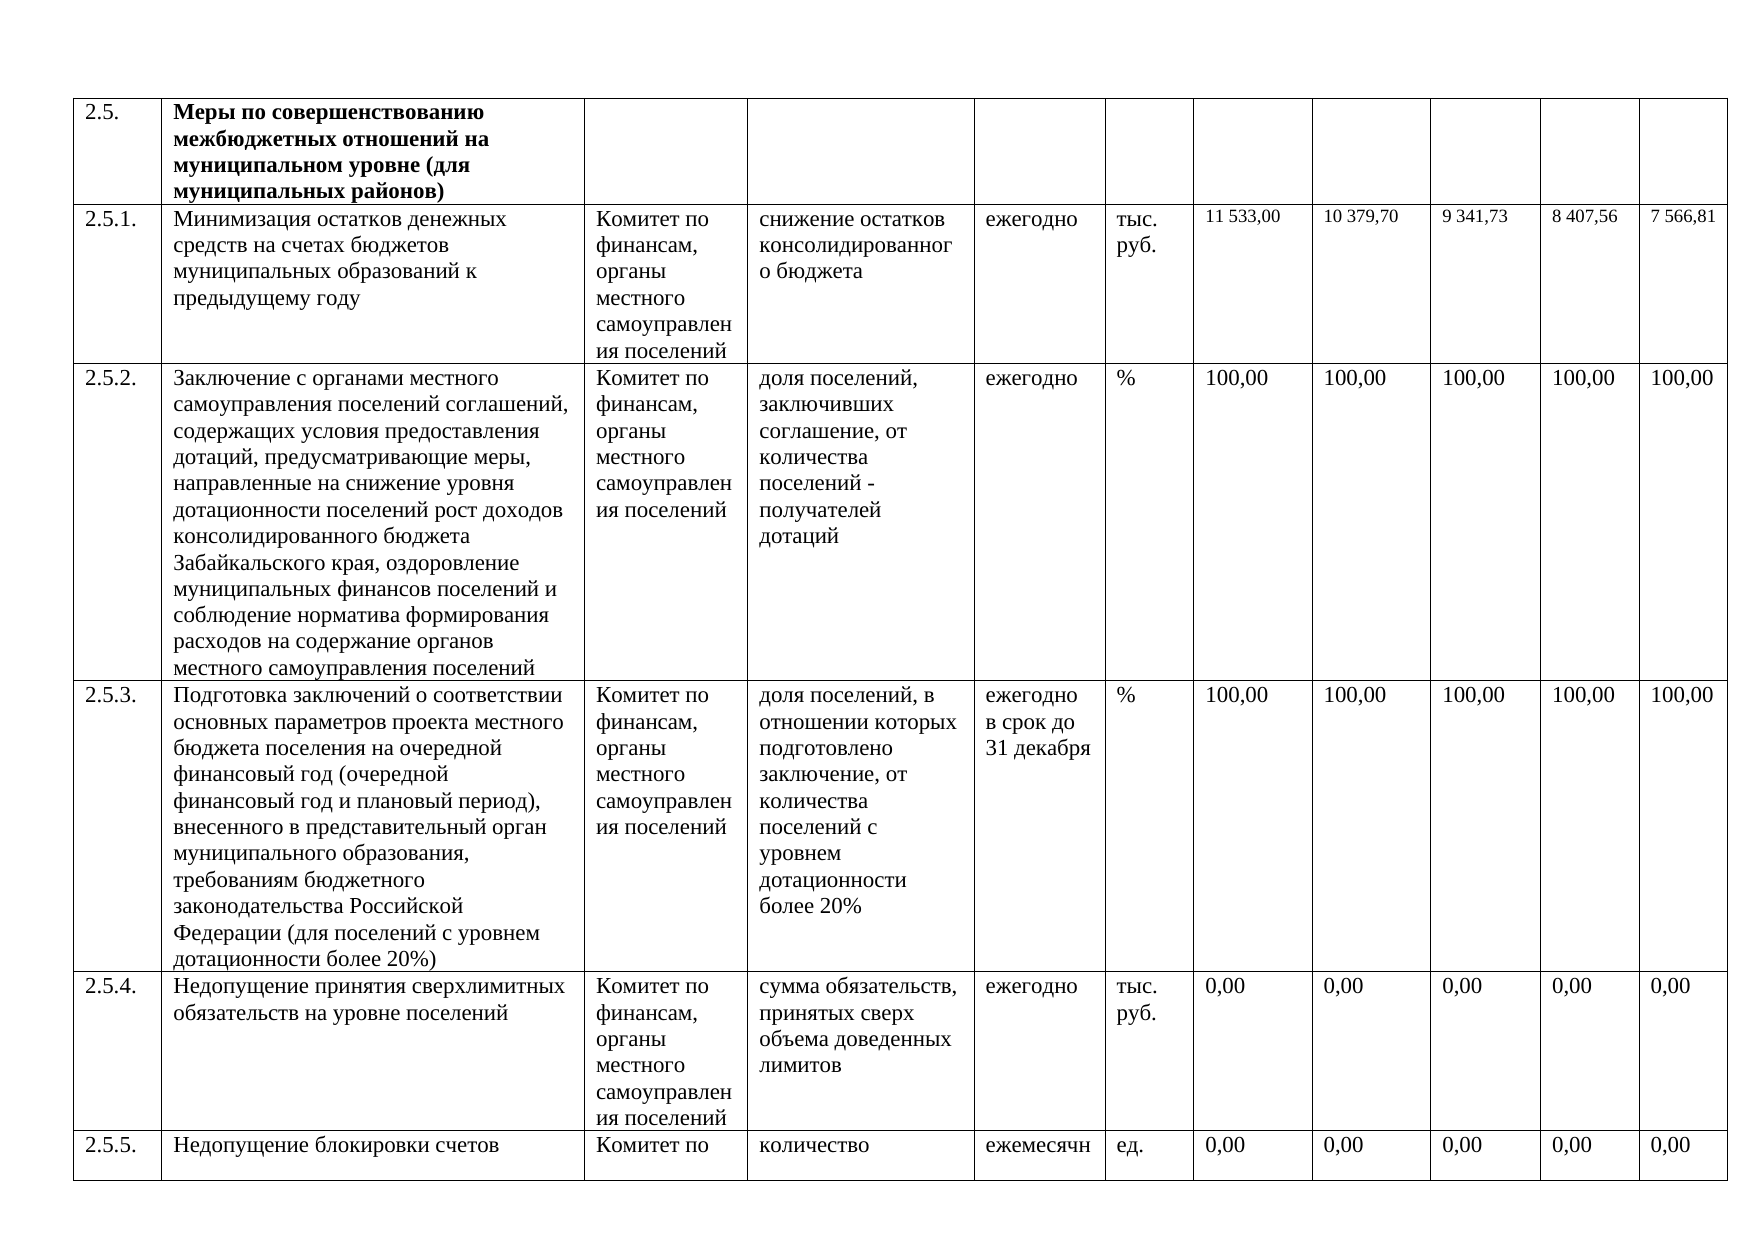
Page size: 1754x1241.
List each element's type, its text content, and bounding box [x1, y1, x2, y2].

table_cell 100,00 [1541, 364, 1639, 680]
table_cell 100,00 [1194, 681, 1312, 971]
table_cell 0,00 [1640, 1131, 1727, 1180]
table_cell [585, 99, 747, 204]
table_cell 100,00 [1640, 681, 1727, 971]
table_cell 0,00 [1431, 972, 1540, 1130]
table_cell 100,00 [1313, 681, 1430, 971]
table_cell Минимизация остатков денежных средств на счетах бюджетов муниципальных образований к предыдущему году [162, 205, 584, 363]
table_cell [1640, 99, 1727, 204]
table_cell доля поселений, заключивших соглашение, от количества поселений - получателей дотаций [748, 364, 974, 680]
table_cell % [1106, 681, 1193, 971]
table_cell 0,00 [1194, 1131, 1312, 1180]
table_cell 11 533,00 [1194, 205, 1312, 363]
table_cell Недопущение принятия сверхлимитных обязательств на уровне поселений [162, 972, 584, 1130]
table_cell [975, 99, 1105, 204]
table_cell Комитет по финансам, органы местного самоуправления поселений [585, 681, 747, 971]
table_cell [1541, 99, 1639, 204]
table_cell 2.5.5. [74, 1131, 161, 1180]
table_cell % [1106, 364, 1193, 680]
table_cell 2.5.4. [74, 972, 161, 1130]
table_cell 0,00 [1194, 972, 1312, 1130]
table_cell [748, 99, 974, 204]
table_cell [1194, 99, 1312, 204]
table_cell 2.5. [74, 99, 161, 204]
table_cell 0,00 [1541, 972, 1639, 1130]
table_cell [1106, 99, 1193, 204]
table_cell Комитет по финансам, органы местного самоуправления поселений [585, 972, 747, 1130]
table_cell ежемесячно [975, 1131, 1105, 1180]
table_cell тыс. руб. [1106, 972, 1193, 1130]
table_cell Подготовка заключений о соответствии основных параметров проекта местного бюджета поселения на очередной финансовый год (очередной финансовый год и плановый период), внесенного в представительный орган муниципального образования, требованиям бюджетного законодательства Российской Федерации (для поселений с уровнем дотационности более 20%) [162, 681, 584, 971]
table_cell [1313, 99, 1430, 204]
table_cell 100,00 [1431, 681, 1540, 971]
table_cell 0,00 [1431, 1131, 1540, 1180]
table_cell сумма обязательств, принятых сверх объема доведенных лимитов [748, 972, 974, 1130]
table_cell Меры по совершенствованию межбюджетных отношений на муниципальном уровне (для муниципальных районов) [162, 99, 584, 204]
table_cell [748, 1131, 974, 1180]
table_cell ед. [1106, 1131, 1193, 1180]
table_cell ежегодно [975, 205, 1105, 363]
table_cell 2.5.2. [74, 364, 161, 680]
table_cell [1431, 99, 1540, 204]
table_cell ежегодно [975, 972, 1105, 1130]
table_cell 0,00 [1541, 1131, 1639, 1180]
table_cell 7 566,81 [1640, 205, 1727, 363]
table_cell ежегодно [975, 364, 1105, 680]
table_cell тыс. руб. [1106, 205, 1193, 363]
table_cell доля поселений, в отношении которых подготовлено заключение, от количества поселений с уровнем дотационности более 20% [748, 681, 974, 971]
table_cell 0,00 [1313, 972, 1430, 1130]
table_cell Заключение с органами местного самоуправления поселений соглашений, содержащих условия предоставления дотаций, предусматривающие меры, направленные на снижение уровня дотационности поселений рост доходов консолидированного бюджета Забайкальского края, оздоровление муниципальных финансов поселений и соблюдение норматива формирования расходов на содержание органов местного самоуправления поселений [162, 364, 584, 680]
table_cell 2.5.1. [74, 205, 161, 363]
table_cell 100,00 [1431, 364, 1540, 680]
table_cell ежегодно в срок до 31 декабря [975, 681, 1105, 971]
table_cell снижение остатков консолидированного бюджета [748, 205, 974, 363]
table_cell Комитет по финансам, органы местного самоуправления поселений [585, 205, 747, 363]
table_cell 100,00 [1194, 364, 1312, 680]
table_cell 2.5.3. [74, 681, 161, 971]
table_cell 8 407,56 [1541, 205, 1639, 363]
table_cell 10 379,70 [1313, 205, 1430, 363]
table_cell 9 341,73 [1431, 205, 1540, 363]
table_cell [162, 1131, 584, 1180]
table_cell 0,00 [1640, 972, 1727, 1130]
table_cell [585, 1131, 747, 1180]
table_cell 100,00 [1640, 364, 1727, 680]
table_cell 100,00 [1313, 364, 1430, 680]
table_cell 0,00 [1313, 1131, 1430, 1180]
table_cell 100,00 [1541, 681, 1639, 971]
table_cell Комитет по финансам, органы местного самоуправления поселений [585, 364, 747, 680]
